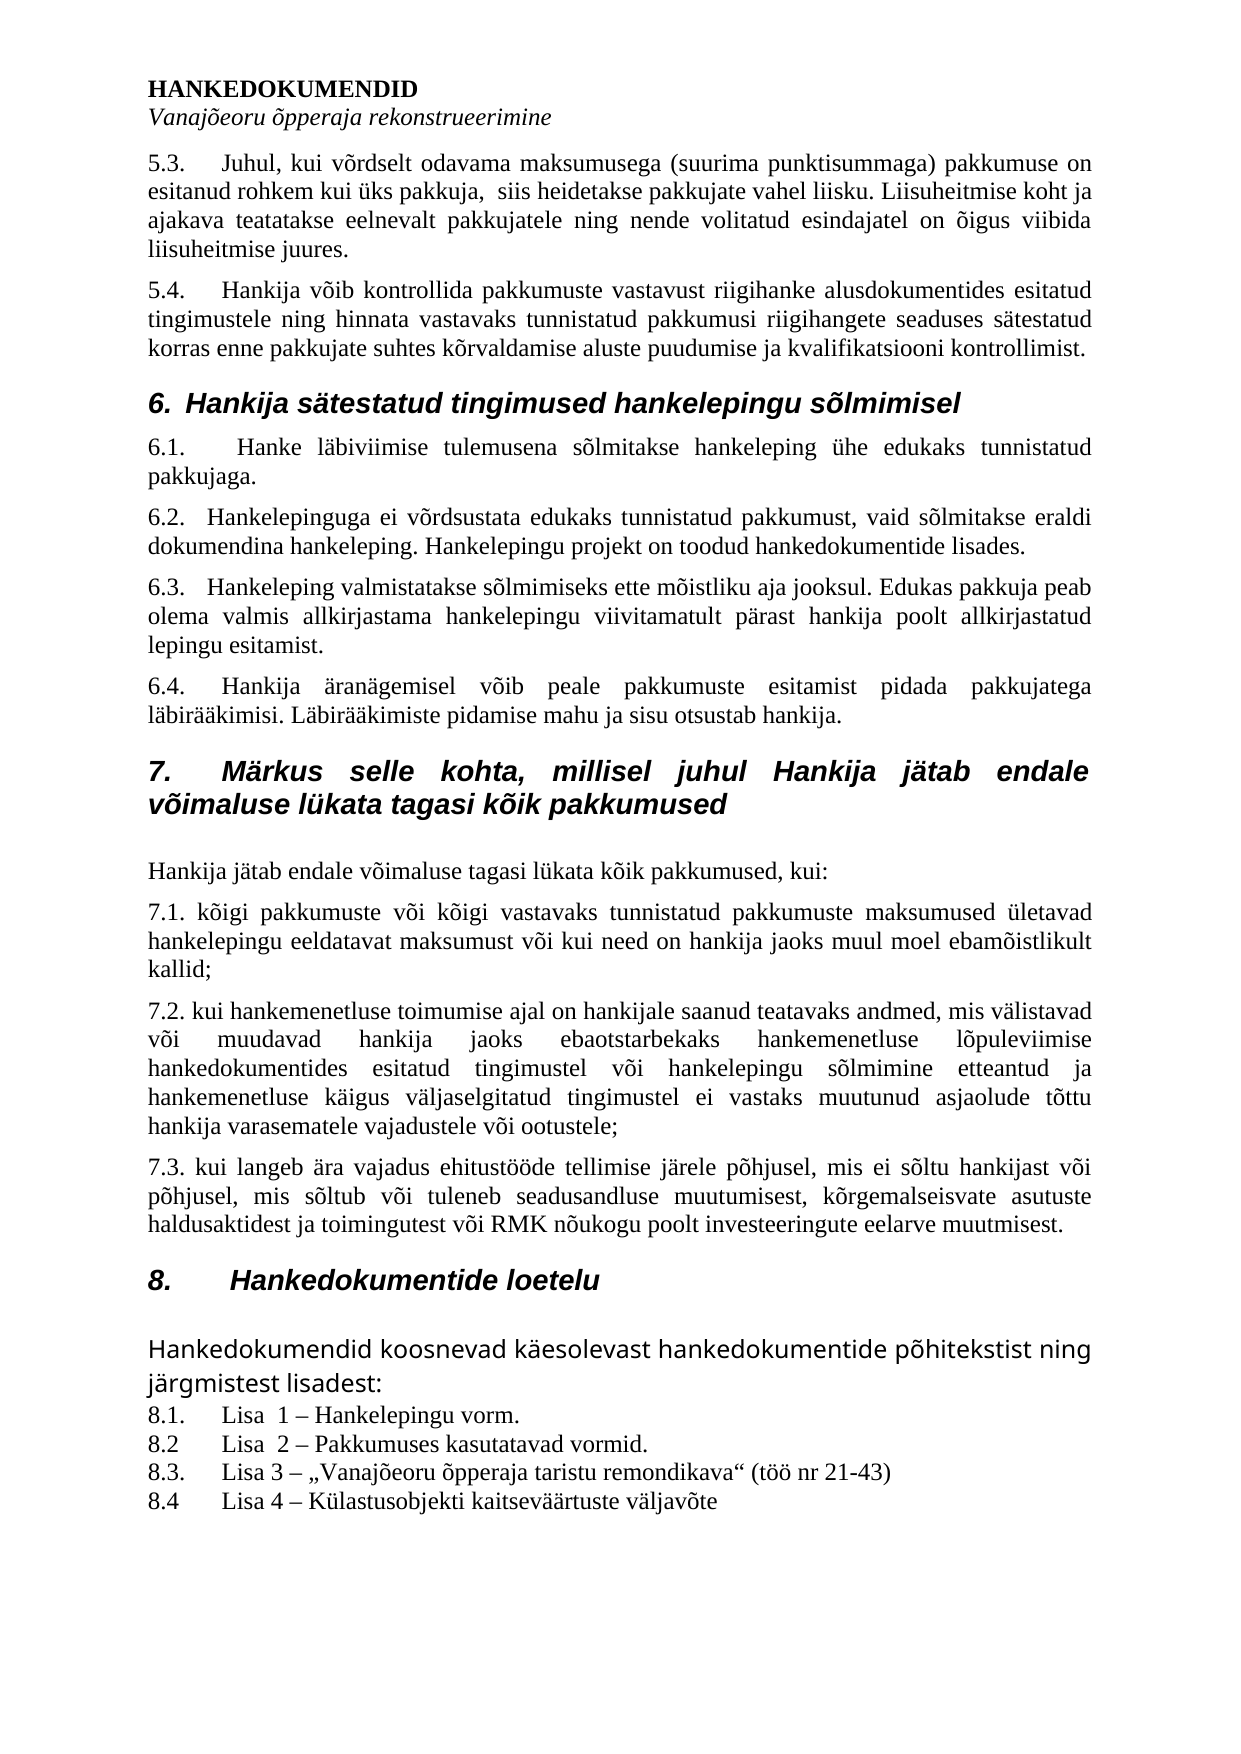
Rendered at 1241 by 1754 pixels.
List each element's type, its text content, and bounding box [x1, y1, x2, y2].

list 7.1. kõigi pakkumuste või kõigi vastavaks tunnistatud pakkumuste maksumused ületavad hankelepingu eeldatavat maksumust või kui need on hankija jaoks muul moel ebamõistlikult kallid; [148, 897, 1093, 983]
text Hankedokumendid koosnevad käesolevast hankedokumentide põhitekstist ning järgmistest lisadest: [148, 1332, 1093, 1400]
text Hankija jätab endale võimaluse tagasi lükata kõik pakkumused, kui: [148, 856, 1093, 884]
list Hankija äranägemisel võib peale pakkumuste esitamist pidada pakkujatega läbirääkimisi. Läbirääkimiste pidamise mahu ja sisu otsustab hankija. [148, 671, 1093, 729]
list 8.3. Lisa 3 – „Vanajõeoru õpperaja taristu remondikava“ (töö nr 21-43) [148, 1457, 1093, 1486]
text 8.2 Lisa 2 – Pakkumuses kasutatavad vormid. [148, 1429, 1093, 1457]
subtitle 7. Märkus selle kohta, millisel juhul Hankija jätab endale võimaluse lükata tagasi kõik pakkumused [148, 754, 1093, 821]
subtitle 8. Hankedokumentide loetelu [148, 1263, 1093, 1297]
subtitle Hankija sätestatud tingimused hankelepingu sõlmimisel [148, 386, 1093, 420]
text 7.2. kui hankemenetluse toimumise ajal on hankijale saanud teatavaks andmed, mis välistavad või muudavad hankija jaoks ebaotstarbekaks hankemenetluse lõpuleviimise hankedokumentides esitatud tingimustel või hankelepingu sõlmimine etteantud ja hankemenetluse käigus väljaselgitatud tingimustel ei vastaks muutunud asjaolude tõttu hankija varasematele vajadustele või ootustele; [148, 996, 1093, 1139]
list Hankelepinguga ei võrdsustata edukaks tunnistatud pakkumust, vaid sõlmitakse eraldi dokumendina hankeleping. Hankelepingu projekt on toodud hankedokumentide lisades. [148, 502, 1093, 560]
list Hankeleping valmistatakse sõlmimiseks ette mõistliku aja jooksul. Edukas pakkuja peab olema valmis allkirjastama hankelepingu viivitamatult pärast hankija poolt allkirjastatud lepingu esitamist. [148, 572, 1093, 659]
list Hankija võib kontrollida pakkumuste vastavust riigihanke alusdokumentides esitatud tingimustele ning hinnata vastavaks tunnistatud pakkumusi riigihangete seaduses sätestatud korras enne pakkujate suhtes kõrvaldamise aluste puudumise ja kvalifikatsiooni kontrollimist. [148, 275, 1093, 361]
text 8.1. Lisa 1 – Hankelepingu vorm. [148, 1400, 1093, 1429]
text 7.3. kui langeb ära vajadus ehitustööde tellimise järele põhjusel, mis ei sõltu hankijast või põhjusel, mis sõltub või tuleneb seadusandluse muutumisest, kõrgemalseisvate asutuste haldusaktidest ja toimingutest või RMK nõukogu poolt investeeringute eelarve muutmisest. [148, 1152, 1093, 1238]
list Juhul, kui võrdselt odavama maksumusega (suurima punktisummaga) pakkumuse on esitanud rohkem kui üks pakkuja, siis heidetakse pakkujate vahel liisku. Liisuheitmise koht ja ajakava teatatakse eelnevalt pakkujatele ning nende volitatud esindajatel on õigus viibida liisuheitmise juures. [148, 148, 1093, 263]
list 8.4 Lisa 4 – Külastusobjekti kaitseväärtuste väljavõte [148, 1486, 1093, 1515]
list Hanke läbiviimise tulemusena sõlmitakse hankeleping ühe edukaks tunnistatud pakkujaga. [148, 432, 1093, 490]
